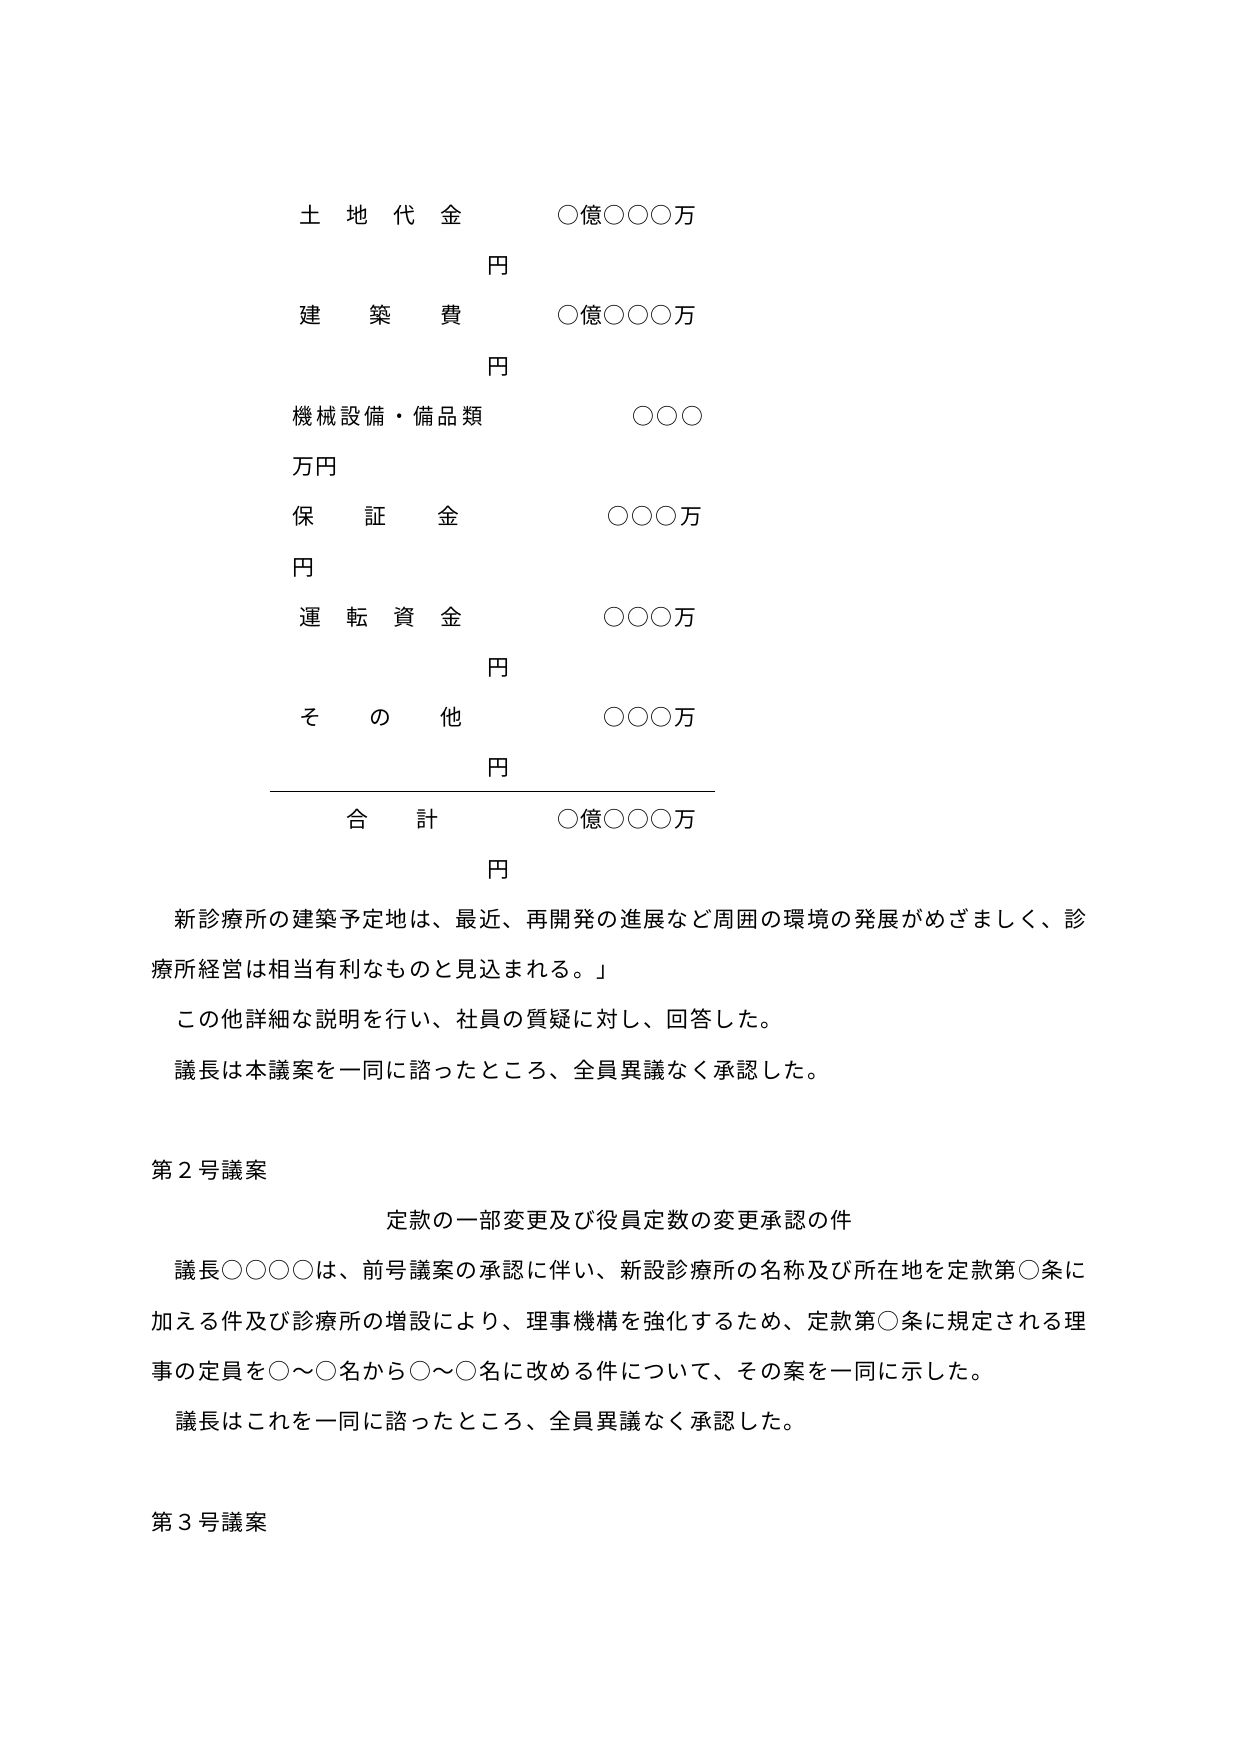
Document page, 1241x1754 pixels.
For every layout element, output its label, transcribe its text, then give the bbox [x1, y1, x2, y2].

text 議長○○○○は、前号議案の承認に伴い、新設診療所の名称及び所在地を定款第○条に加える件及び診療所の増設により、理事機構を強化するため、定款第○条に規定される理事の定員を○～○名から○～○名に改める件について、その案を一同に示した。 [151, 1244, 1089, 1395]
table_cell 機械設備・備品類 ○○○万円 保 証 金 ○○○万円 [270, 390, 715, 590]
text 議長は本議案を一同に諮ったところ、全員異議なく承認した。 [151, 1043, 1089, 1144]
table_cell 合 計 ○億○○○万円 [270, 792, 715, 893]
text 新診療所の建築予定地は、最近、再開発の進展など周囲の環境の発展がめざましく、診療所経営は相当有利なものと見込まれる。」 [151, 893, 1089, 993]
text 議長はこれを一同に諮ったところ、全員異議なく承認した。 [151, 1395, 1089, 1445]
text 第３号議案 [151, 1495, 1089, 1545]
table_header 土 地 代 金 ○億○○○万円 [270, 189, 715, 289]
text 第２号議案 [151, 1144, 1089, 1194]
table_cell 建 築 費 ○億○○○万円 [270, 289, 715, 389]
text 定款の一部変更及び役員定数の変更承認の件 [151, 1194, 1089, 1244]
text この他詳細な説明を行い、社員の質疑に対し、回答した。 [151, 993, 1089, 1043]
table_cell 運 転 資 金 ○○○万円 [270, 590, 715, 691]
table_cell そ の 他 ○○○万円 [270, 691, 715, 791]
